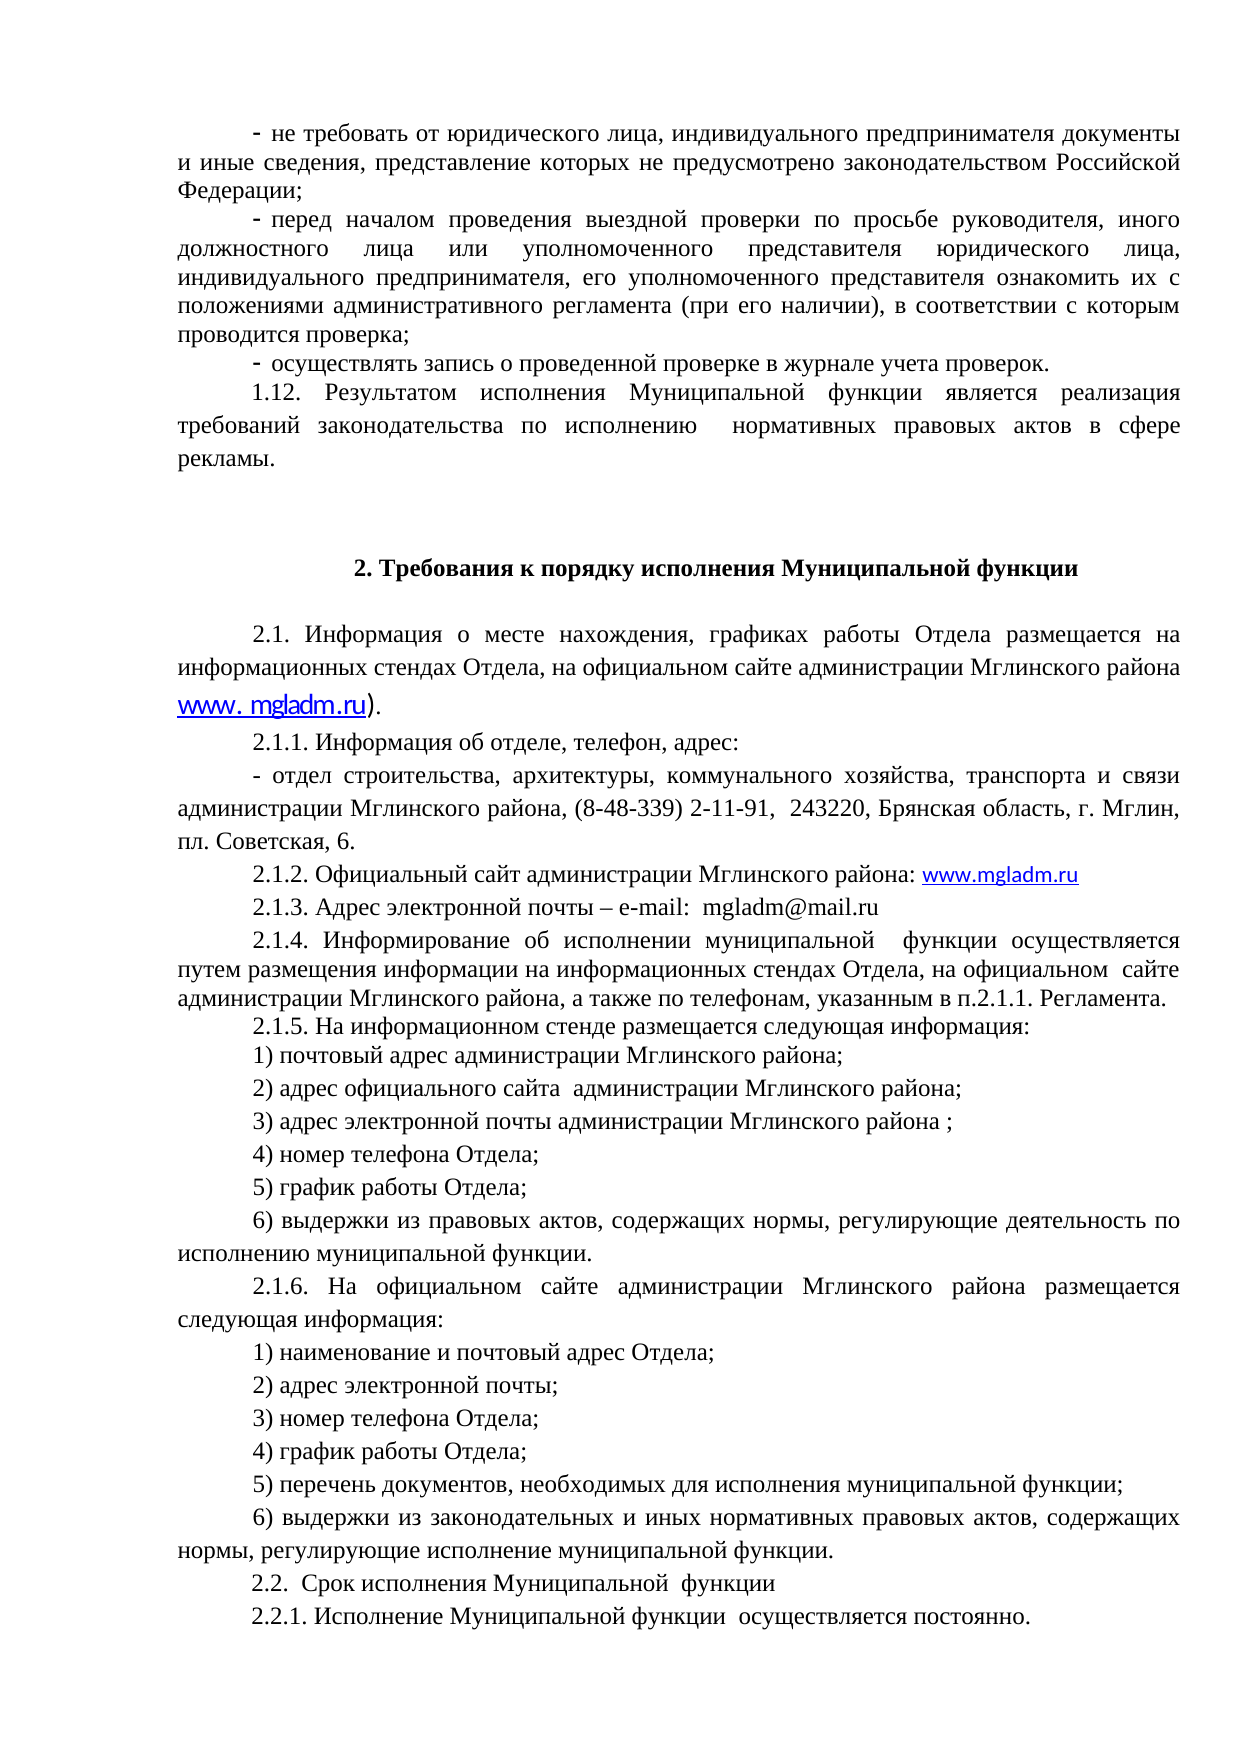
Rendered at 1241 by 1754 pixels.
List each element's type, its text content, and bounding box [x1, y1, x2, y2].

text 5) график работы Отдела; [177, 1172, 1181, 1201]
text 6) выдержки из правовых актов, содержащих нормы, регулирующие деятельность по исполнению муниципальной функции. [177, 1205, 1181, 1267]
text 2.1.3. Адрес электронной почты – е-mail: mgladm@mail.ru [177, 892, 1181, 921]
list не требовать от юридического лица, индивидуального предпринимателя документы и иные сведения, представление которых не предусмотрено законодательством Российской Федерации; [177, 118, 1181, 204]
text 2) адрес официального сайта администрации Мглинского района; [177, 1073, 1181, 1102]
text 2. Требования к порядку исполнения Муниципальной функции [177, 553, 1181, 581]
text 5) перечень документов, необходимых для исполнения муниципальной функции; [177, 1469, 1181, 1498]
text 2.1.2. Официальный сайт администрации Мглинского района: www.mgladm.ru [177, 859, 1181, 888]
text 4) номер телефона Отдела; [177, 1139, 1181, 1168]
text 2.1. Информация о месте нахождения, графиках работы Отдела размещается на информационных стендах Отдела, на официальном сайте администрации Мглинского района www. mgladm.ru). [177, 619, 1181, 721]
text 2.1.6. На официальном сайте администрации Мглинского района размещается следующая информация: [177, 1271, 1181, 1333]
text 3) адрес электронной почты администрации Мглинского района ; [177, 1106, 1181, 1135]
text 2.2.1. Исполнение Муниципальной функции осуществляется постоянно. [177, 1601, 1181, 1630]
text 1.12. Результатом исполнения Муниципальной функции является реализация требований законодательства по исполнению нормативных правовых актов в сфере рекламы. [177, 377, 1181, 472]
list осуществлять запись о проведенной проверке в журнале учета проверок. [177, 348, 1181, 377]
text 2.1.4. Информирование об исполнении муниципальной функции осуществляется путем размещения информации на информационных стендах Отдела, на официальном сайте администрации Мглинского района, а также по телефонам, указанным в п.2.1.1. Регламента. [177, 925, 1181, 1011]
text - отдел строительства, архитектуры, коммунального хозяйства, транспорта и связи администрации Мглинского района, (8-48-339) 2-11-91, 243220, Брянская область, г. Мглин, пл. Советская, 6. [177, 760, 1181, 854]
text 3) номер телефона Отдела; [177, 1403, 1181, 1432]
text 2.1.5. На информационном стенде размещается следующая информация: [177, 1011, 1181, 1040]
text 2) адрес электронной почты; [177, 1370, 1181, 1399]
text 6) выдержки из законодательных и иных нормативных правовых актов, содержащих нормы, регулирующие исполнение муниципальной функции. [177, 1502, 1181, 1564]
text 4) график работы Отдела; [177, 1436, 1181, 1465]
text 2.1.1. Информация об отделе, телефон, адрес: [177, 727, 1181, 755]
text 1) наименование и почтовый адрес Отдела; [177, 1337, 1181, 1366]
text 2.2. Срок исполнения Муниципальной функции [177, 1568, 1181, 1597]
list перед началом проведения выездной проверки по просьбе руководителя, иного должностного лица или уполномоченного представителя юридического лица, индивидуального предпринимателя, его уполномоченного представителя ознакомить их с положениями административного регламента (при его наличии), в соответствии с которым проводится проверка; [177, 204, 1181, 348]
text 1) почтовый адрес администрации Мглинского района; [177, 1040, 1181, 1069]
